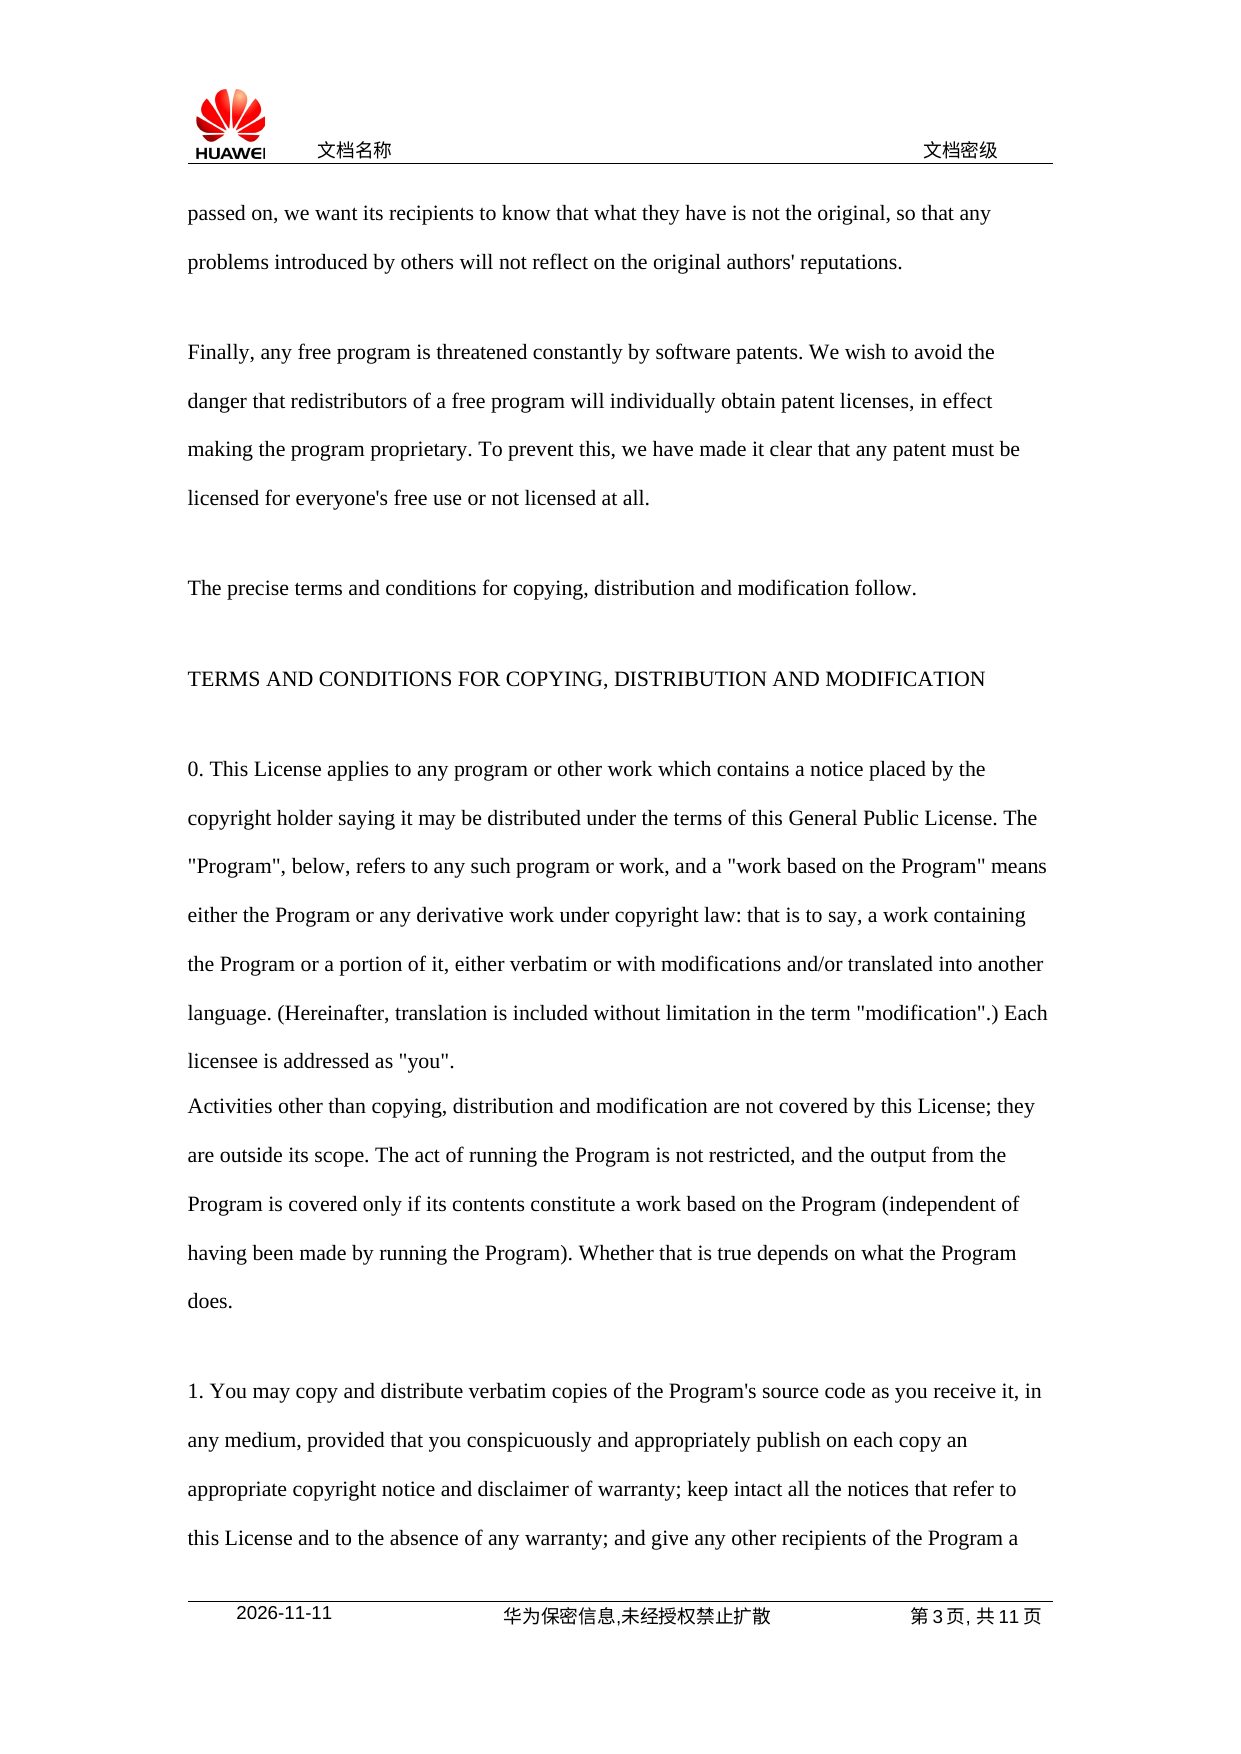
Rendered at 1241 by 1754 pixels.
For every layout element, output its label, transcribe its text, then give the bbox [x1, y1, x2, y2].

text The precise terms and conditions for copying, distribution and modification follow. [187, 572, 1053, 604]
picture [196, 89, 265, 159]
text Finally, any free program is threatened constantly by software patents. We wish to avoid the danger that redistributors of a free program will individually obtain patent licenses, in effect making the program proprietary. To prevent this, we have made it clear that any patent must be licensed for everyone's free use or not licensed at all. [187, 335, 1053, 514]
text 0. This License applies to any program or other work which contains a notice placed by the copyright holder saying it may be distributed under the terms of this General Public License. The "Program", below, refers to any such program or work, and a "work based on the Program" means either the Program or any derivative work under copyright law: that is to say, a work containing the Program or a portion of it, either verbatim or with modifications and/or translated into another language. (Hereinafter, translation is included without limitation in the term "modification".) Each licensee is addressed as "you". [187, 752, 1053, 1077]
text TERMS AND CONDITIONS FOR COPYING, DISTRIBUTION AND MODIFICATION [187, 662, 1053, 694]
text Activities other than copying, distribution and modification are not covered by this License; they are outside its scope. The act of running the Program is not restricted, and the output from the Program is covered only if its contents constitute a work based on the Program (independent of having been made by running the Program). Whether that is true depends on what the Program does. [187, 1090, 1053, 1317]
